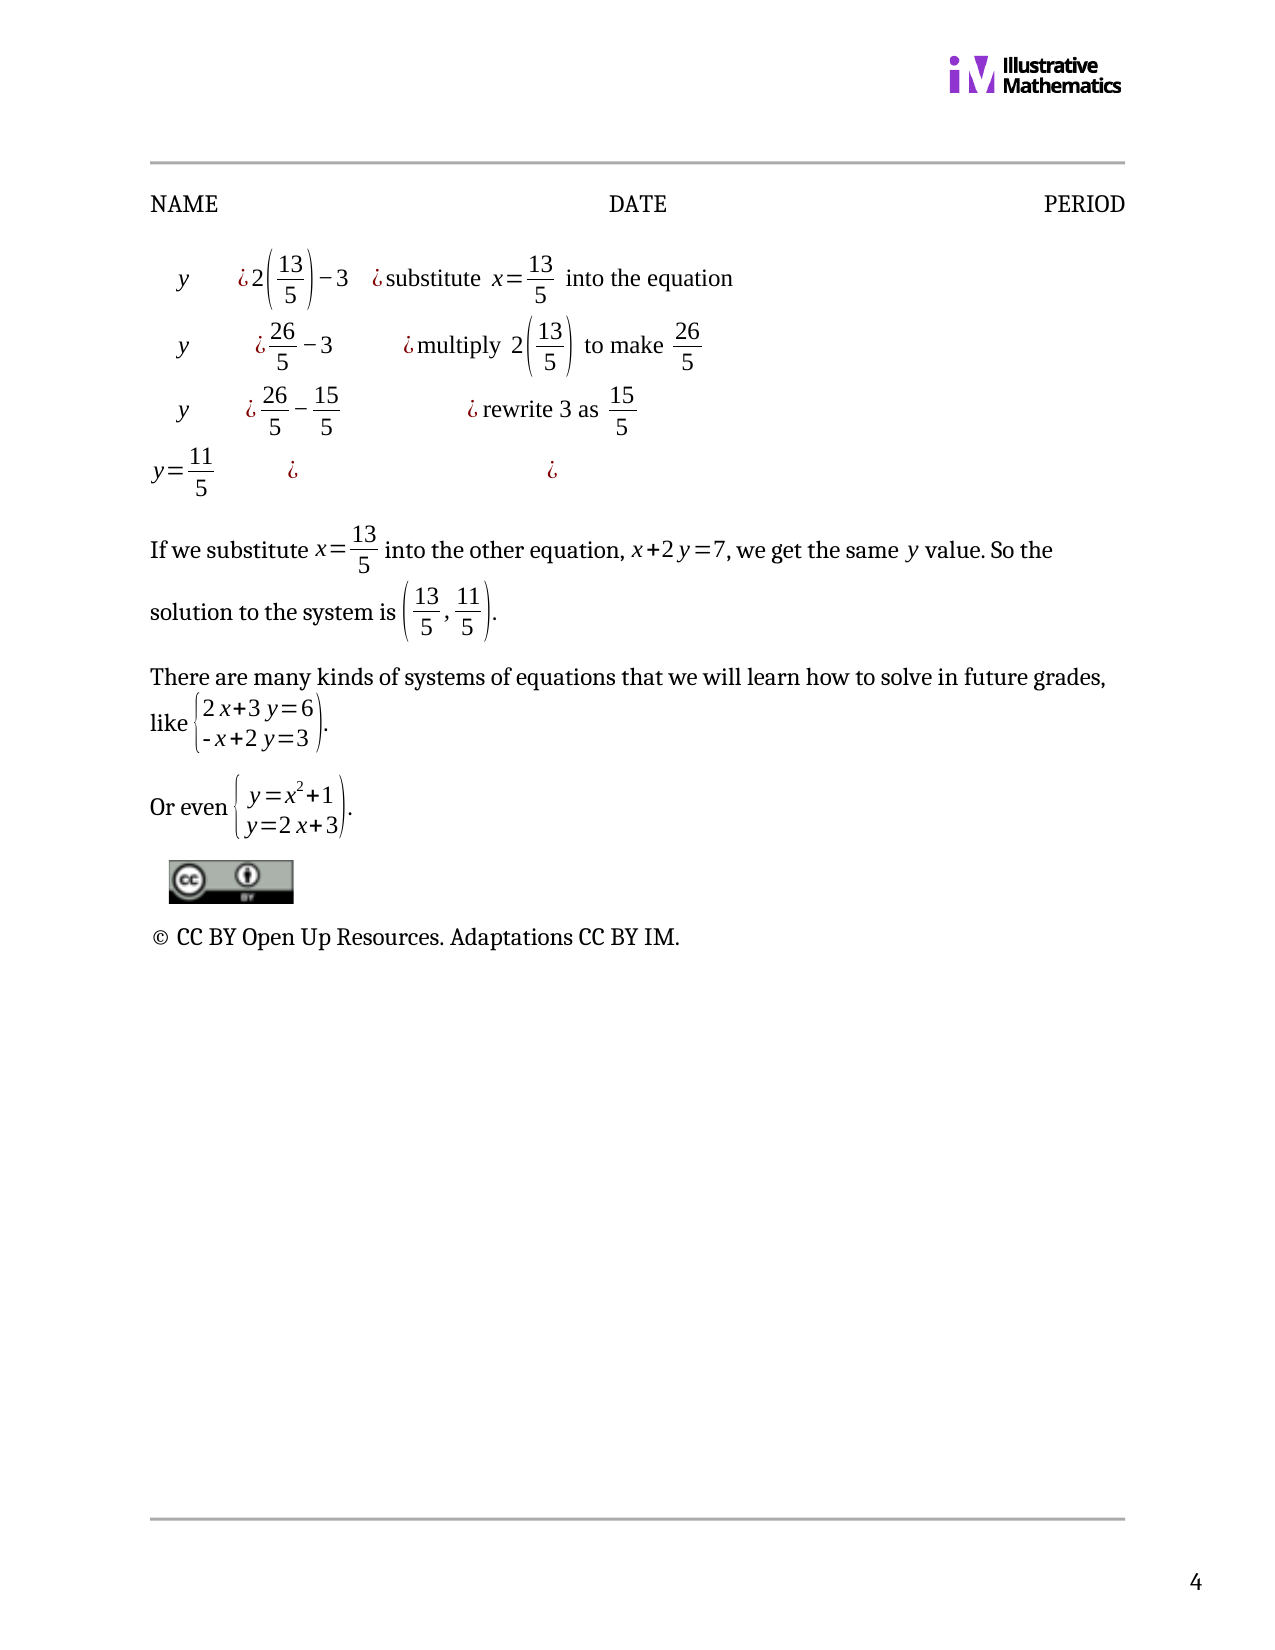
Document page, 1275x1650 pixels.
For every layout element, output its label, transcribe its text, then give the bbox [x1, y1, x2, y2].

text © CC BY Open Up Resources. Adaptations CC BY IM. [150, 923, 1125, 951]
text If we substitute into the other equation, , we get the same value. So the solution to the system is . [150, 520, 1125, 644]
picture [168, 860, 294, 904]
text Or even . [150, 774, 1125, 841]
picture [949, 55, 1121, 93]
text There are many kinds of systems of equations that we will learn how to solve in future grades, like . [150, 663, 1125, 755]
